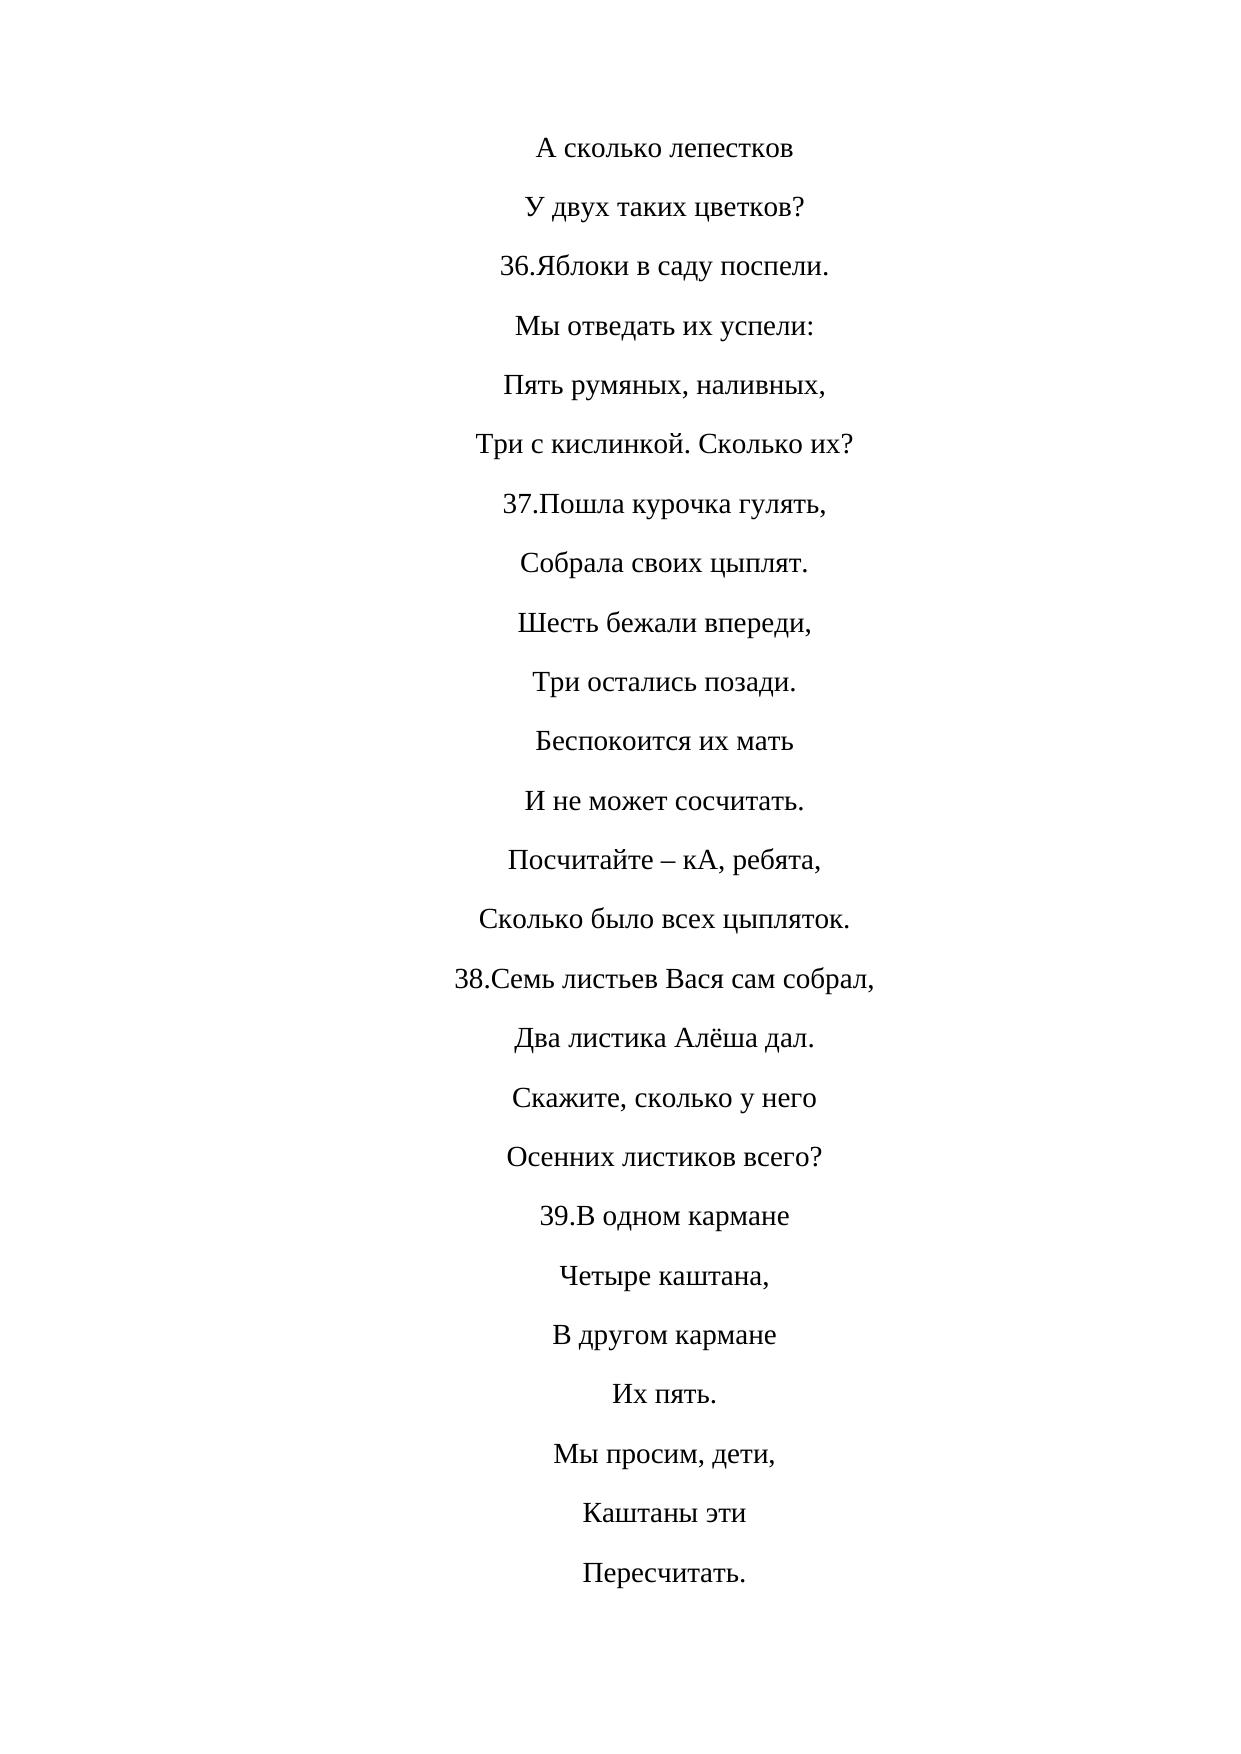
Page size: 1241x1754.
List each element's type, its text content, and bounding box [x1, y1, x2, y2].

text Мы просим, дети, [177, 1436, 1152, 1469]
text Мы отведать их успели: [177, 308, 1152, 341]
text Пересчитать. [177, 1555, 1152, 1588]
text И не может сосчитать. [177, 783, 1152, 816]
text Беспокоится их мать [177, 723, 1152, 757]
text Три остались позади. [177, 664, 1152, 698]
text У двух таких цветков? [177, 189, 1152, 223]
text Шесть бежали впереди, [177, 605, 1152, 638]
text 39.В одном кармане [177, 1198, 1152, 1232]
text Четыре каштана, [177, 1258, 1152, 1291]
text 38.Семь листьев Вася сам собрал, [177, 961, 1152, 994]
text В другом кармане [177, 1317, 1152, 1351]
text Сколько было всех цыпляток. [177, 902, 1152, 935]
text Каштаны эти [177, 1495, 1152, 1529]
text Скажите, сколько у него [177, 1080, 1152, 1113]
text Пять румяных, наливных, [177, 367, 1152, 401]
text А сколько лепестков [177, 130, 1152, 163]
text Три с кислинкой. Сколько их? [177, 427, 1152, 460]
text 36.Яблоки в саду поспели. [177, 248, 1152, 282]
text Осенних листиков всего? [177, 1139, 1152, 1173]
text 37.Пошла курочка гулять, [177, 486, 1152, 519]
text Собрала своих цыплят. [177, 545, 1152, 579]
text Посчитайте – кА, ребята, [177, 842, 1152, 876]
text Два листика Алёша дал. [177, 1020, 1152, 1054]
text Их пять. [177, 1377, 1152, 1410]
